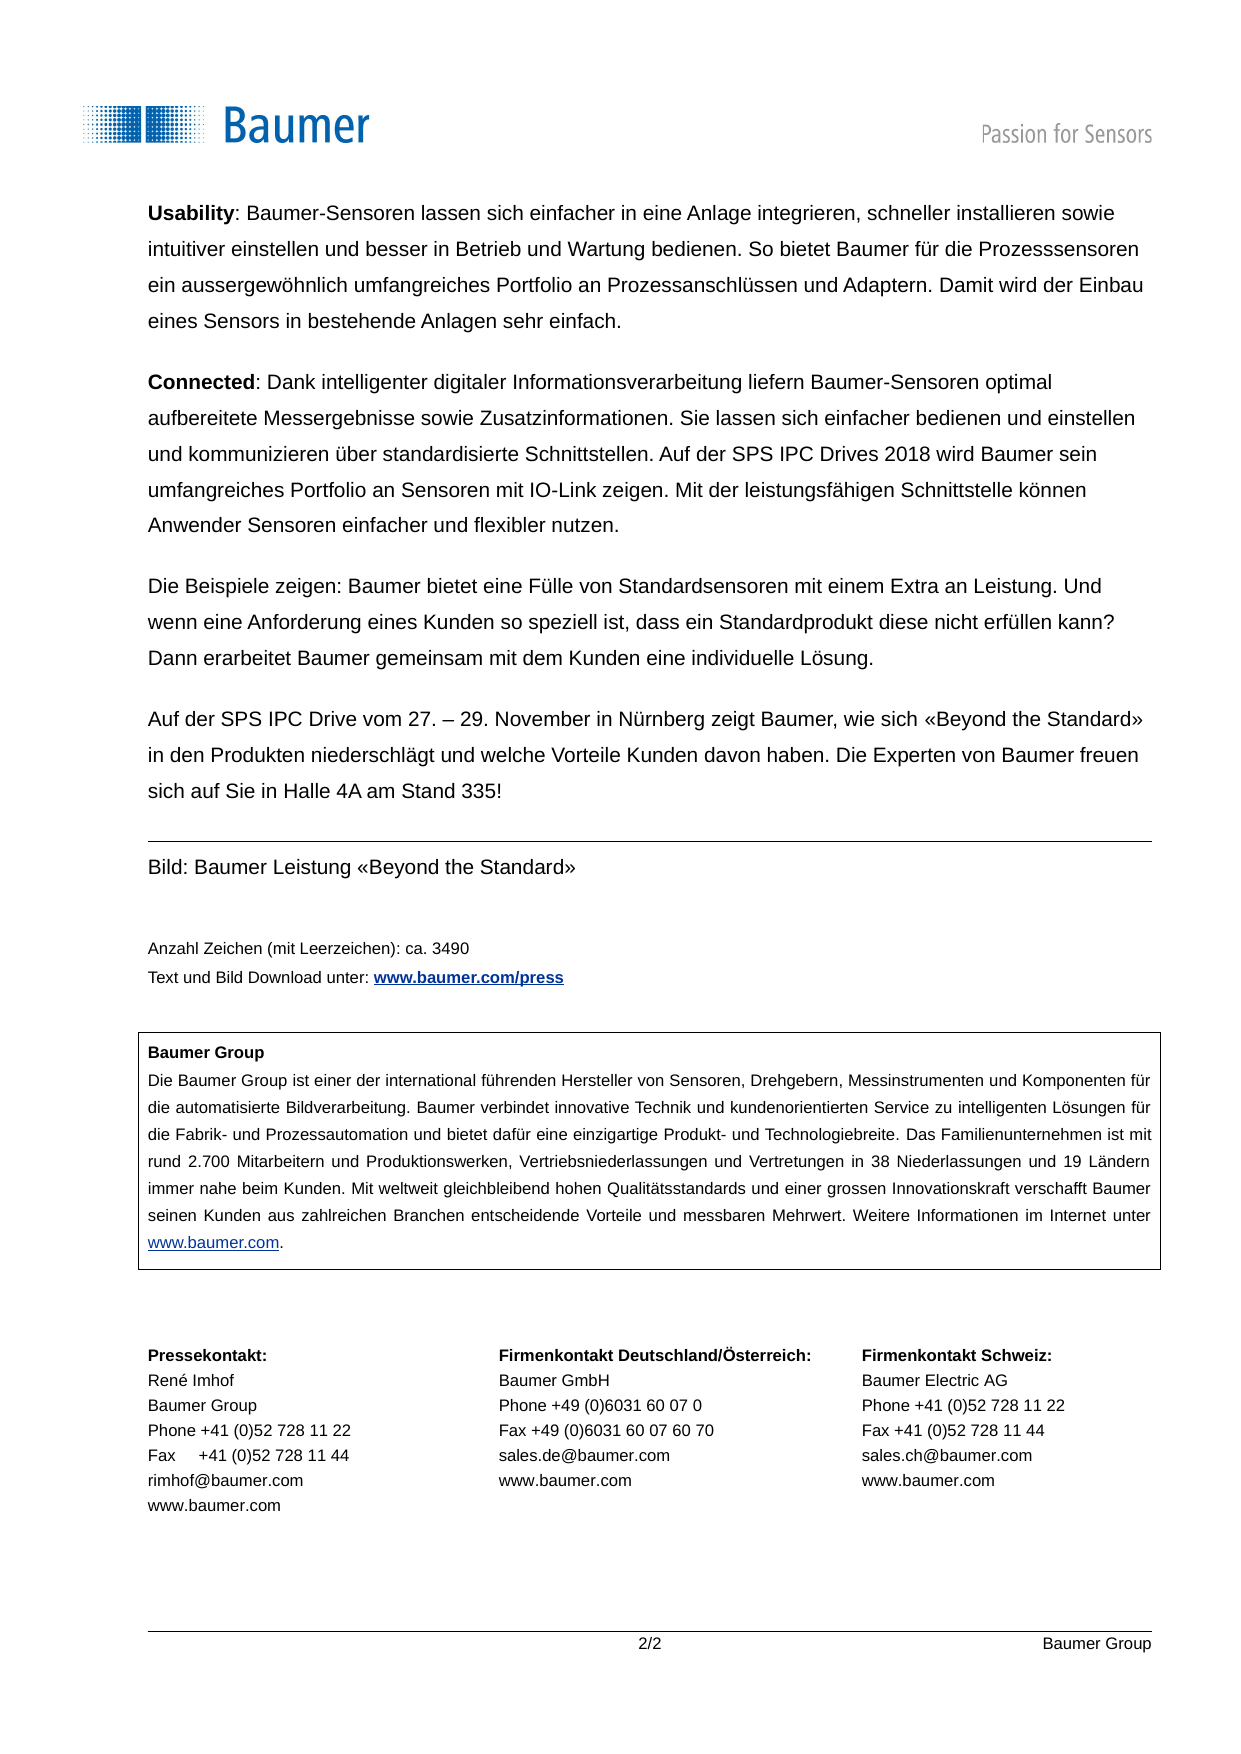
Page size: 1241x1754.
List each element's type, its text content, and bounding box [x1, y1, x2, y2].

text Connected: Dank intelligenter digitaler Informationsverarbeitung liefern Baumer-Sensoren optimal aufbereitete Messergebnisse sowie Zusatzinformationen. Sie lassen sich einfacher bedienen und einstellen und kommunizieren über standardisierte Schnittstellen. Auf der SPS IPC Drives 2018 wird Baumer sein umfangreiches Portfolio an Sensoren mit IO-Link zeigen. Mit der leistungsfähigen Schnittstelle können Anwender Sensoren einfacher und flexibler nutzen. [148, 369, 1152, 537]
table_header Firmenkontakt Schweiz: Baumer Electric AG Phone +41 (0)52 728 11 22 Fax +41 (0)52 728 11 44 sales.ch@baumer.com www.baumer.com [850, 1342, 1163, 1517]
text Baumer Group [139, 1033, 1160, 1059]
text Text und Bild Download unter: www.baumer.com/press [148, 968, 1152, 987]
text Die Baumer Group ist einer der international führenden Hersteller von Sensoren, Drehgebern, Messinstrumenten und Komponenten für die automatisierte Bildverarbeitung. Baumer verbindet innovative Technik und kundenorientierten Service zu intelligenten Lösungen für die Fabrik- und Prozessautomation und bietet dafür eine einzigartige Produkt- und Technologiebreite. Das Familienunternehmen ist mit rund 2.700 Mitarbeitern und Produktionswerken, Vertriebsniederlassungen und Vertretungen in 38 Niederlassungen und 19 Ländern immer nahe beim Kunden. Mit weltweit gleichbleibend hohen Qualitätsstandards und einer grossen Innovationskraft verschafft Baumer seinen Kunden aus zahlreichen Branchen entscheidende Vorteile und messbaren Mehrwert. Weitere Informationen im Internet unter www.baumer.com. [139, 1059, 1160, 1269]
table_header Firmenkontakt Deutschland/Österreich: Baumer GmbH Phone +49 (0)6031 60 07 0 Fax +49 (0)6031 60 07 60 70 sales.de@baumer.com www.baumer.com [487, 1342, 850, 1517]
text Die Beispiele zeigen: Baumer bietet eine Fülle von Standardsensoren mit einem Extra an Leistung. Und wenn eine Anforderung eines Kunden so speziell ist, dass ein Standardprodukt diese nicht erfüllen kann? Dann erarbeitet Baumer gemeinsam mit dem Kunden eine individuelle Lösung. [148, 574, 1152, 670]
picture [83, 106, 370, 143]
text Anzahl Zeichen (mit Leerzeichen): ca. 3490 [148, 939, 1152, 958]
text Bild: Baumer Leistung «Beyond the Standard» [148, 854, 1152, 878]
text Usability: Baumer-Sensoren lassen sich einfacher in eine Anlage integrieren, schneller installieren sowie intuitiver einstellen und besser in Betrieb und Wartung bedienen. So bietet Baumer für die Prozesssensoren ein aussergewöhnlich umfangreiches Portfolio an Prozessanschlüssen und Adaptern. Damit wird der Einbau eines Sensors in bestehende Anlagen sehr einfach. [148, 201, 1152, 333]
picture [982, 123, 1152, 143]
text Auf der SPS IPC Drive vom 27. – 29. November in Nürnberg zeigt Baumer, wie sich «Beyond the Standard» in den Produkten niederschlägt und welche Vorteile Kunden davon haben. Die Experten von Baumer freuen sich auf Sie in Halle 4A am Stand 335! [148, 707, 1152, 803]
table_header Pressekontakt: René Imhof Baumer Group Phone +41 (0)52 728 11 22 Fax +41 (0)52 728 11 44 rimhof@baumer.com www.baumer.com [136, 1342, 487, 1517]
